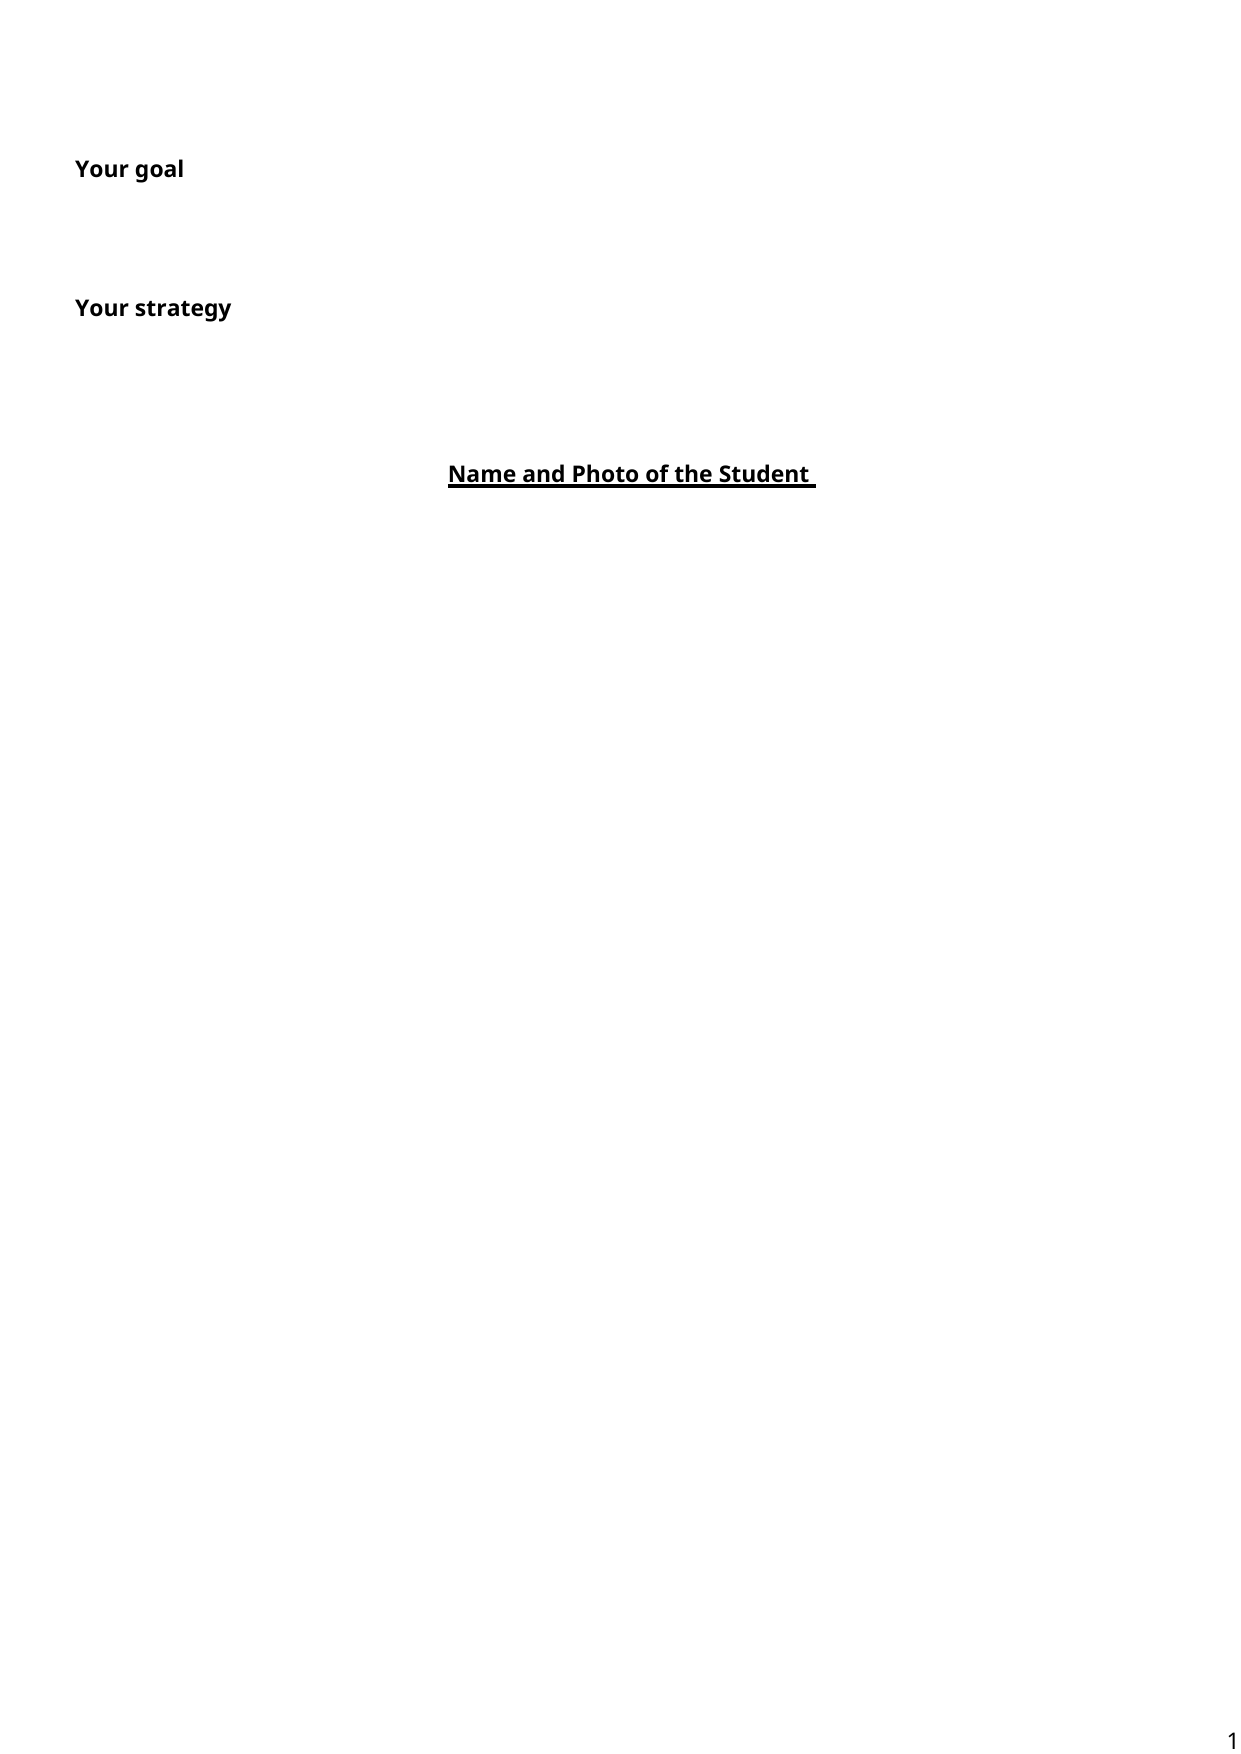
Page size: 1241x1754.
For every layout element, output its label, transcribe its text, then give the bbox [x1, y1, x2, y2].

subtitle Your strategy [75, 294, 1240, 322]
subtitle Your goal [75, 155, 1240, 183]
text Name and Photo of the Student [378, 458, 924, 489]
